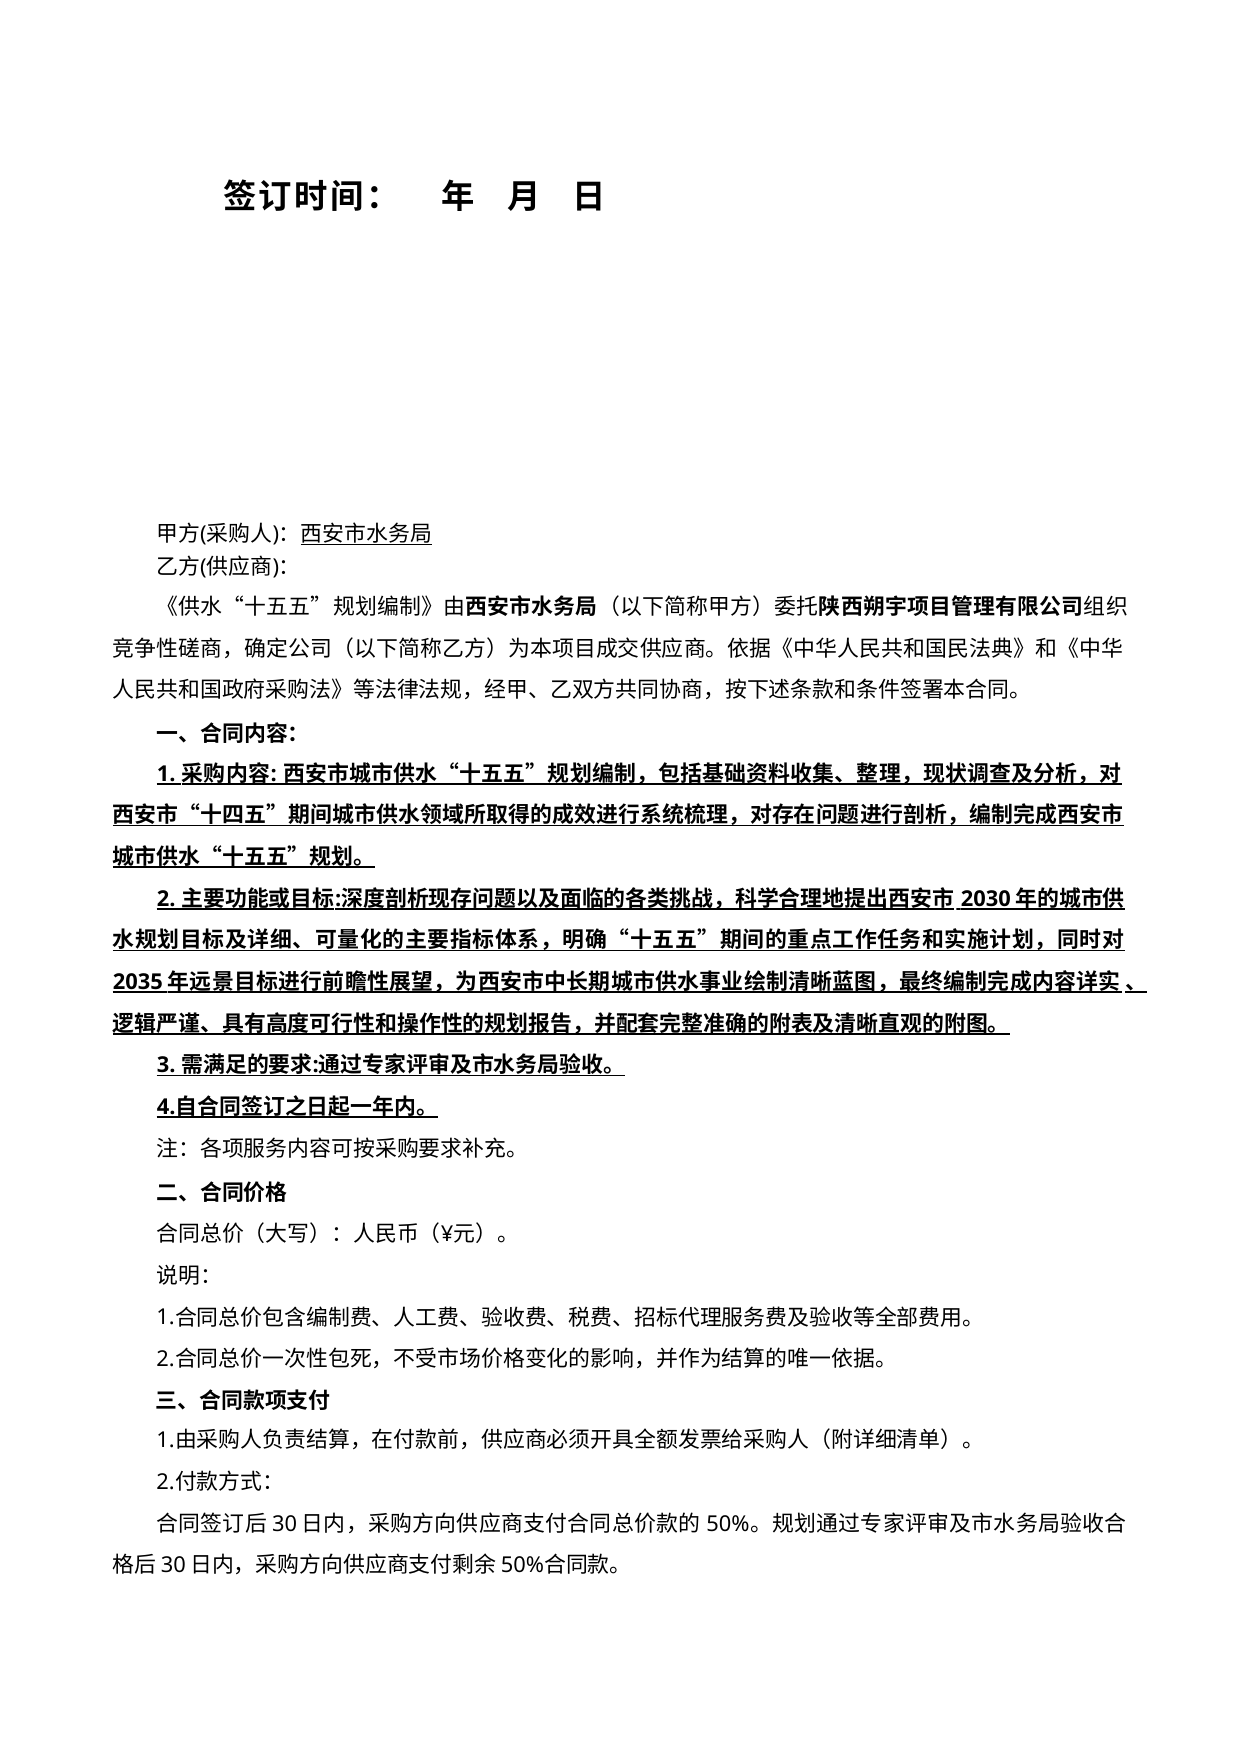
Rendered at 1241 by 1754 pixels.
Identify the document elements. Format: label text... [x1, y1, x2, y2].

text 4.自合同签订之日起一年内。 [113, 1081, 1125, 1123]
text 2.合同总价一次性包死，不受市场价格变化的影响，并作为结算的唯一依据。 [112, 1331, 1128, 1373]
text 2.付款方式： [112, 1456, 1128, 1498]
text 签订时间： 年 月 日 [112, 162, 1128, 227]
text 甲方(采购人)：西安市水务局 [112, 516, 1128, 549]
text 合同总价（大写）：人民币（¥元）。 [112, 1206, 1128, 1248]
text 1.由采购人负责结算，在付款前，供应商必须开具全额发票给采购人（附详细清单）。 [112, 1414, 1128, 1456]
text 合同签订后30日内，采购方向供应商支付合同总价款的50%。规划通过专家评审及市水务局验收合格后30日内，采购方向供应商支付剩余50%合同款。 [112, 1498, 1128, 1581]
text 一、合同内容： [112, 706, 1128, 748]
text 说明： [112, 1248, 1128, 1289]
text 1.合同总价包含编制费、人工费、验收费、税费、招标代理服务费及验收等全部费用。 [112, 1289, 1128, 1331]
text 1. 采购内容: 西安市城市供水“十五五”规划编制，包括基础资料收集、整理，现状调查及分析，对西安市“十四五”期间城市供水领域所取得的成效进行系统梳理，对存在问题进行剖析，编制完成西安市城市供水“十五五”规划。 [113, 748, 1125, 873]
text 二、合同价格 [112, 1164, 1128, 1206]
text 乙方(供应商)： [112, 549, 1128, 581]
text 2. 主要功能或目标:深度剖析现存问题以及面临的各类挑战，科学合理地提出西安市2030年的城市供水规划目标及详细、可量化的主要指标体系，明确“十五五”期间的重点工作任务和实施计划，同时对2035年远景目标进行前瞻性展望，为西安市中长期城市供水事业绘制清晰蓝图，最终编制完成内容详实、逻辑严谨、具有高度可行性和操作性的规划报告，并配套完整准确的附表及清晰直观的附图。 [113, 951, 1125, 1039]
text 三、合同款项支付 [112, 1373, 1128, 1414]
text 注：各项服务内容可按采购要求补充。 [112, 1123, 1128, 1164]
text 《供水“十五五”规划编制》由西安市水务局（以下简称甲方）委托陕西朔宇项目管理有限公司组织竞争性磋商，确定公司（以下简称乙方）为本项目成交供应商。依据《中华人民共和国民法典》和《中华人民共和国政府采购法》等法律法规，经甲、乙双方共同协商，按下述条款和条件签署本合同。 [112, 581, 1128, 706]
text 3. 需满足的要求:通过专家评审及市水务局验收。 [113, 1039, 1125, 1081]
text 2. 主要功能或目标:深度剖析现存问题以及面临的各类挑战，科学合理地提出西安市2030年的城市供水规划目标及详细、可量化的主要指标体系，明确“十五五”期间的重点工作任务和实施计划，同时对2035年远景目标进行前瞻性展望，为西安市中长期城市供水事业绘制清晰蓝图，最终编制完成内容详实、逻辑严谨、具有高度可行性和操作性的规划报告，并配套完整准确的附表及清晰直观的附图。 [113, 873, 1125, 950]
